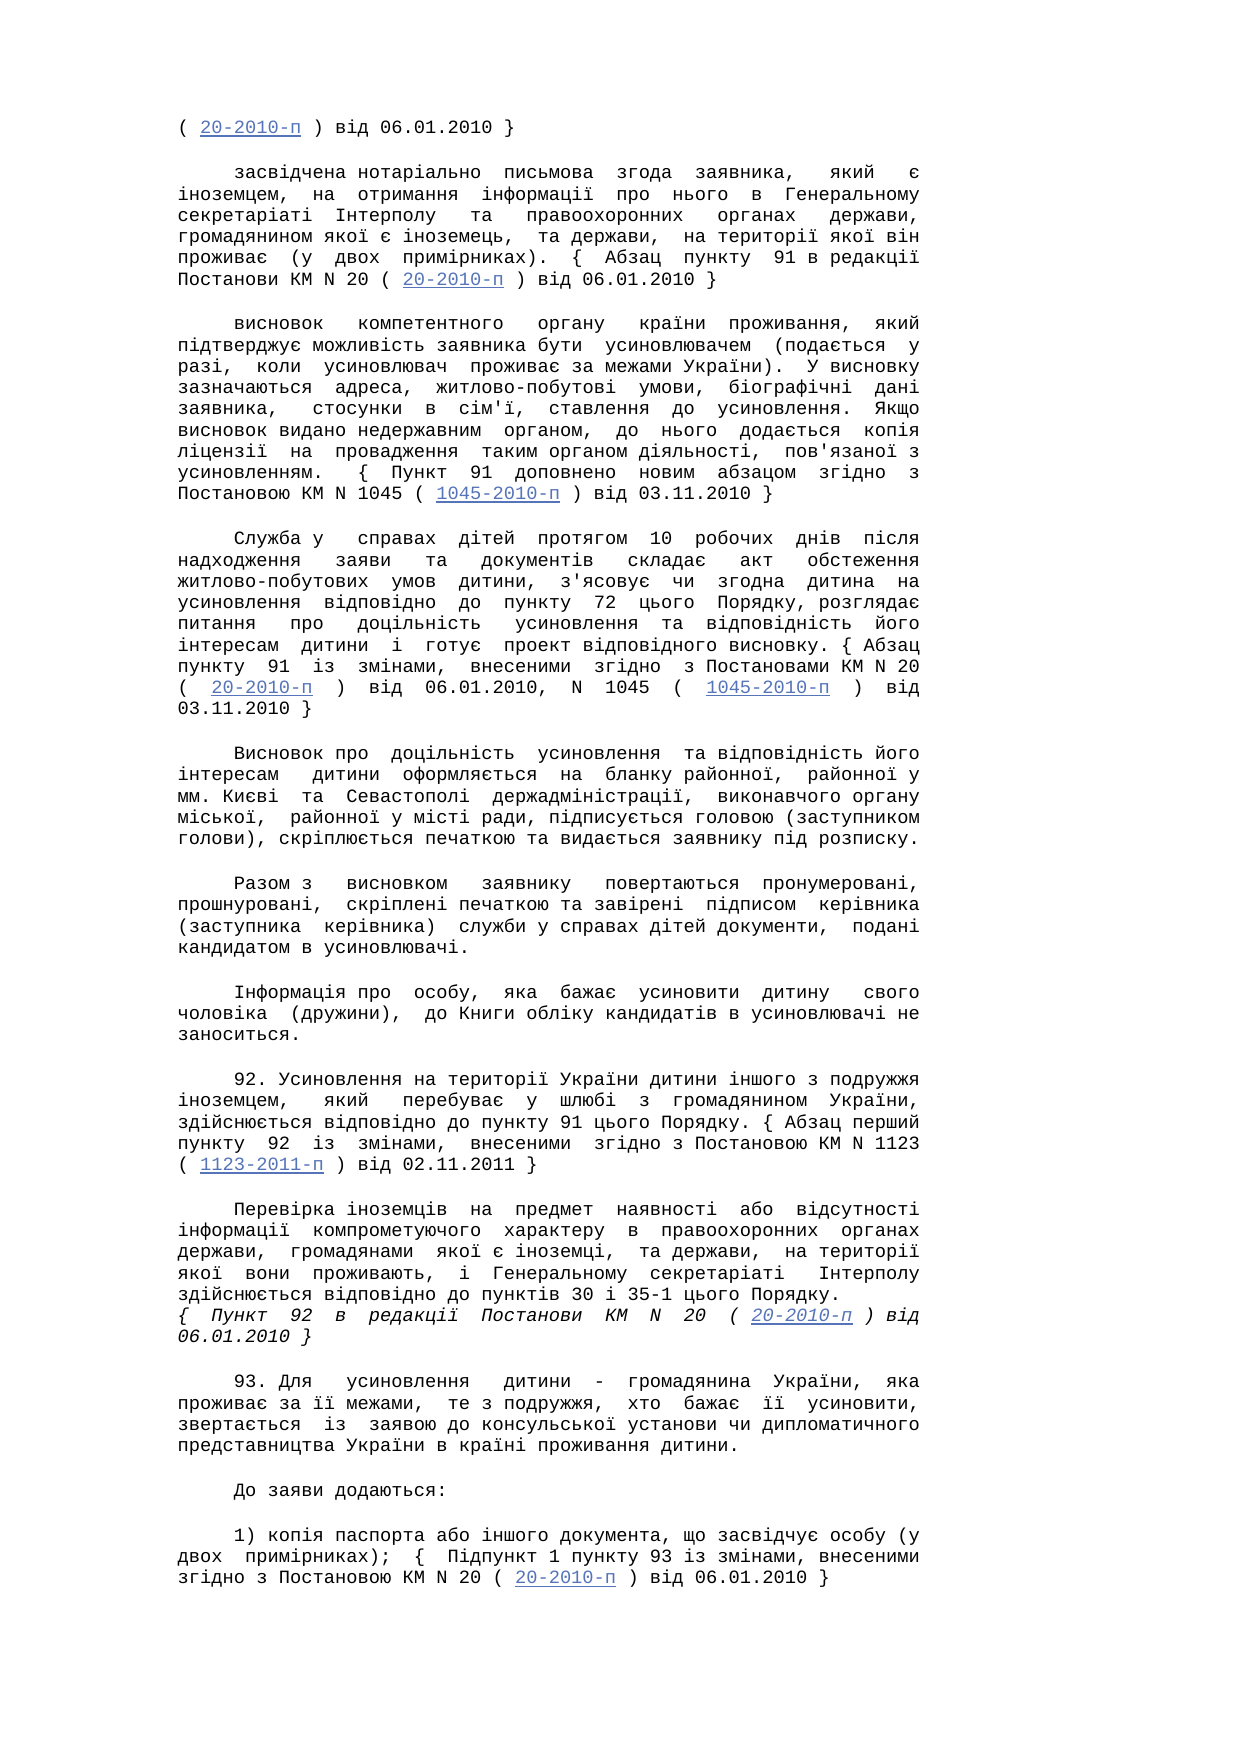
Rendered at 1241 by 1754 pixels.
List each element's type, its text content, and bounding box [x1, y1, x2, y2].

text висновок компетентного органу країни проживання, який підтверджує можливість заявника бути усиновлювачем (подається у разі, коли усиновлювач проживає за межами України). У висновку зазначаються адреса, житлово-побутові умови, біографічні дані заявника, стосунки в сім'ї, ставлення до усиновлення. Якщо висновок видано недержавним органом, до нього додається копія ліцензії на провадження таким органом діяльності, пов'язаної з усиновленням. { Пункт 91 доповнено новим абзацом згідно з Постановою КМ N 1045 ( 1045-2010-п ) від 03.11.2010 } [177, 314, 1152, 529]
text Разом з висновком заявнику повертаються пронумеровані, прошнуровані, скріплені печаткою та завірені підписом керівника (заступника керівника) служби у справах дітей документи, подані кандидатом в усиновлювачі. [177, 874, 1152, 982]
text { Пункт 92 в редакції Постанови КМ N 20 ( 20-2010-п ) від 06.01.2010 } [177, 1306, 1152, 1372]
text 93. Для усиновлення дитини - громадянина України, яка проживає за її межами, те з подружжя, хто бажає її усиновити, звертається із заявою до консульської установи чи дипломатичного представництва України в країні проживання дитини. [177, 1372, 1152, 1481]
text Перевірка іноземців на предмет наявності або відсутності інформації компрометуючого характеру в правоохоронних органах держави, громадянами якої є іноземці, та держави, на території якої вони проживають, і Генеральному секретаріаті Інтерполу здійснюється відповідно до пунктів 30 і 35-1 цього Порядку. [177, 1200, 1152, 1306]
text Служба у справах дітей протягом 10 робочих днів після надходження заяви та документів складає акт обстеження житлово-побутових умов дитини, з'ясовує чи згодна дитина на усиновлення відповідно до пункту 72 цього Порядку, розглядає питання про доцільність усиновлення та відповідність його інтересам дитини і готує проект відповідного висновку. { Абзац пункту 91 із змінами, внесеними згідно з Постановами КМ N 20 ( 20-2010-п ) від 06.01.2010, N 1045 ( 1045-2010-п ) від 03.11.2010 } [177, 529, 1152, 744]
text засвідчена нотаріально письмова згода заявника, який є іноземцем, на отримання інформації про нього в Генеральному секретаріаті Інтерполу та правоохоронних органах держави, громадянином якої є іноземець, та держави, на території якої він проживає (у двох примірниках). { Абзац пункту 91 в редакції Постанови КМ N 20 ( 20-2010-п ) від 06.01.2010 } [177, 163, 1152, 314]
text Висновок про доцільність усиновлення та відповідність його інтересам дитини оформляється на бланку районної, районної у мм. Києві та Севастополі держадміністрації, виконавчого органу міської, районної у місті ради, підписується головою (заступником голови), скріплюється печаткою та видається заявнику під розписку. [177, 744, 1152, 874]
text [177, 118, 1152, 163]
text До заяви додаються: [177, 1481, 1152, 1526]
text 92. Усиновлення на території України дитини іншого з подружжя іноземцем, який перебуває у шлюбі з громадянином України, здійснюється відповідно до пункту 91 цього Порядку. { Абзац перший пункту 92 із змінами, внесеними згідно з Постановою КМ N 1123 ( 1123-2011-п ) від 02.11.2011 } [177, 1070, 1152, 1200]
text 1) копія паспорта або іншого документа, що засвідчує особу (у двох примірниках); { Підпункт 1 пункту 93 із змінами, внесеними згідно з Постановою КМ N 20 ( 20-2010-п ) від 06.01.2010 } [177, 1526, 1152, 1613]
text Інформація про особу, яка бажає усиновити дитину свого чоловіка (дружини), до Книги обліку кандидатів в усиновлювачі не заноситься. [177, 982, 1152, 1070]
